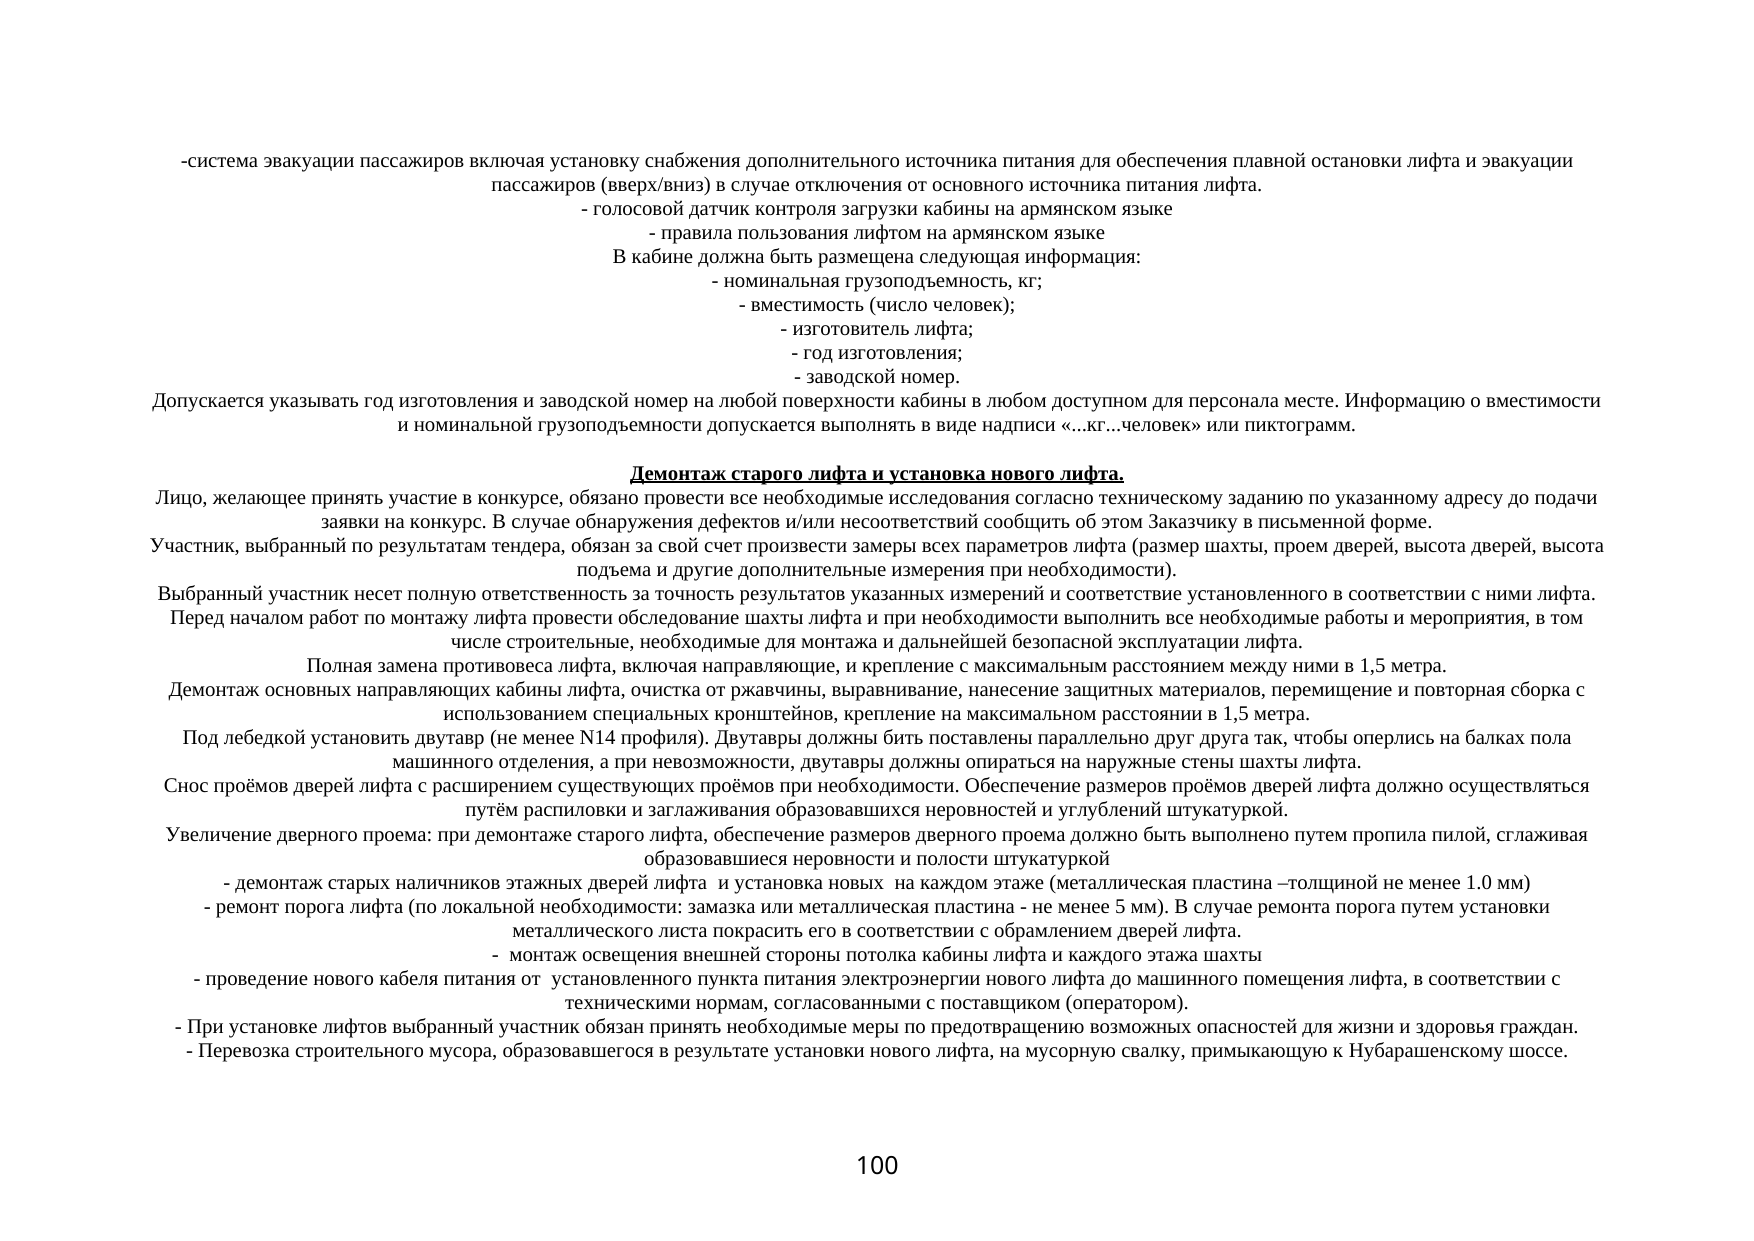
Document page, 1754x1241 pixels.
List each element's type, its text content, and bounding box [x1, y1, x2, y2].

text Лицо, желающее принять участие в конкурсе, обязано провести все необходимые исследования согласно техническому заданию по указанному адресу до подачи заявки на конкурс. В случае обнаружения дефектов и/или несоответствий сообщить об этом Заказчику в письменной форме. [148, 484, 1606, 533]
text - вместимость (число человек); [148, 292, 1606, 316]
text - Перевозка строительного мусора, образовавшегося в результате установки нового лифта, на мусорную свалку, примыкающую к Нубарашенскому шоссе. [148, 1038, 1606, 1062]
text - При установке лифтов выбранный участник обязан принять необходимые меры по предотвращению возможных опасностей для жизни и здоровья граждан. [148, 1014, 1606, 1038]
text Под лебедкой установить двутавр (не менее N14 профиля). Двутавры должны бить поставлены параллельно друг друга так, чтобы оперлись на балках пола машинного отделения, а при невозможности, двутавры должны опираться на наружные стены шахты лифта. Снос проёмов дверей лифта с расширением существующих проёмов при необходимости. Обеспечение размеров проёмов дверей лифта должно осуществляться путём распиловки и заглаживания образовавшихся неровностей и углублений штукатуркой. [148, 725, 1606, 821]
text Полная замена противовеса лифта, включая направляющие, и крепление с максимальным расстоянием между ними в 1,5 метра. [148, 653, 1606, 677]
text - заводской номер. [148, 364, 1606, 388]
text Демонтаж основных направляющих кабины лифта, очистка от ржавчины, выравнивание, нанесение защитных материалов, перемищение и повторная сборка с использованием специальных кронштейнов, крепление на максимальном расстоянии в 1,5 метра. [148, 677, 1606, 725]
text Перед началом работ по монтажу лифта провести обследование шахты лифта и при необходимости выполнить все необходимые работы и мероприятия, в том числе строительные, необходимые для монтажа и дальнейшей безопасной эксплуатации лифта. [148, 605, 1606, 653]
text Выбранный участник несет полную ответственность за точность результатов указанных измерений и соответствие установленного в соответствии с ними лифта. [148, 581, 1606, 605]
text - год изготовления; [148, 340, 1606, 364]
text Участник, выбранный по результатам тендера, обязан за свой счет произвести замеры всех параметров лифта (размер шахты, проем дверей, высота дверей, высота подъема и другие дополнительные измерения при необходимости). [148, 533, 1606, 581]
text Допускается указывать год изготовления и заводской номер на любой поверхности кабины в любом доступном для персонала месте. Информацию о вместимости и номинальной грузоподъемности допускается выполнять в виде надписи «...кг...человек» или пиктограмм. Демонтаж старого лифта и установка нового лифта. [148, 388, 1606, 484]
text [148, 148, 1606, 268]
text Увеличение дверного проема: при демонтаже старого лифта, обеспечение размеров дверного проема должно быть выполнено путем пропила пилой, сглаживая образовавшиеся неровности и полости штукатуркой - демонтаж старых наличников этажных дверей лифта и установка новых на каждом этаже (металлическая пластина –толщиной не менее 1.0 мм) - ремонт порога лифта (по локальной необходимости: замазка или металлическая пластина - не менее 5 мм). В случае ремонта порога путем установки металлического листа покрасить его в соответствии с обрамлением дверей лифта. - монтаж освещения внешней стороны потолка кабины лифта и каждого этажа шахты - проведение нового кабеля питания от установленного пункта питания электроэнергии нового лифта до машинного помещения лифта, в соответствии с техническими нормам, согласованными с поставщиком (оператором). [148, 821, 1606, 1014]
text - изготовитель лифта; [148, 316, 1606, 340]
text - номинальная грузоподъемность, кг; [148, 268, 1606, 292]
